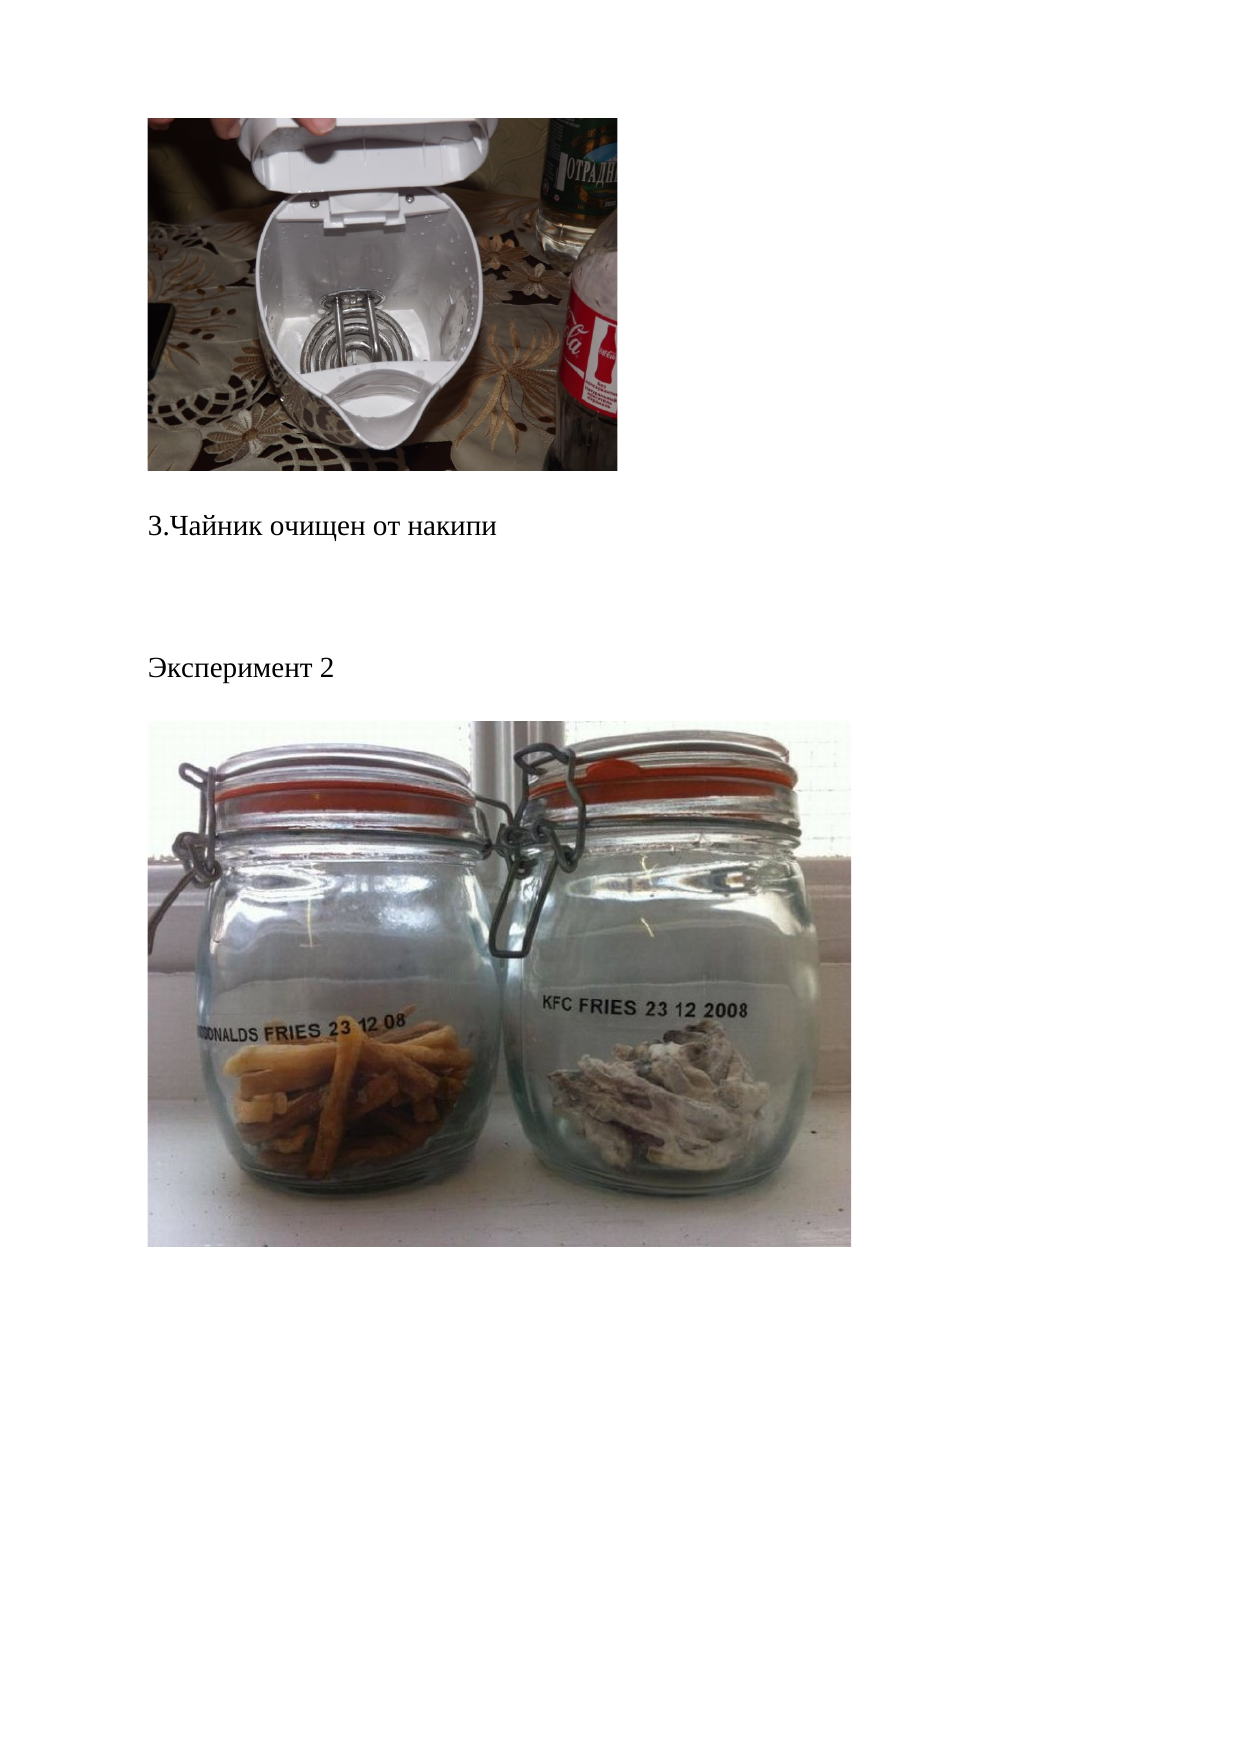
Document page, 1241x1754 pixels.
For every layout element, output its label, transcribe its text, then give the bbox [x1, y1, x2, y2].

picture [147, 721, 852, 1247]
picture [147, 118, 618, 471]
text 3.Чайник очищен от накипи [148, 508, 1181, 541]
text Эксперимент 2 [148, 650, 1181, 684]
